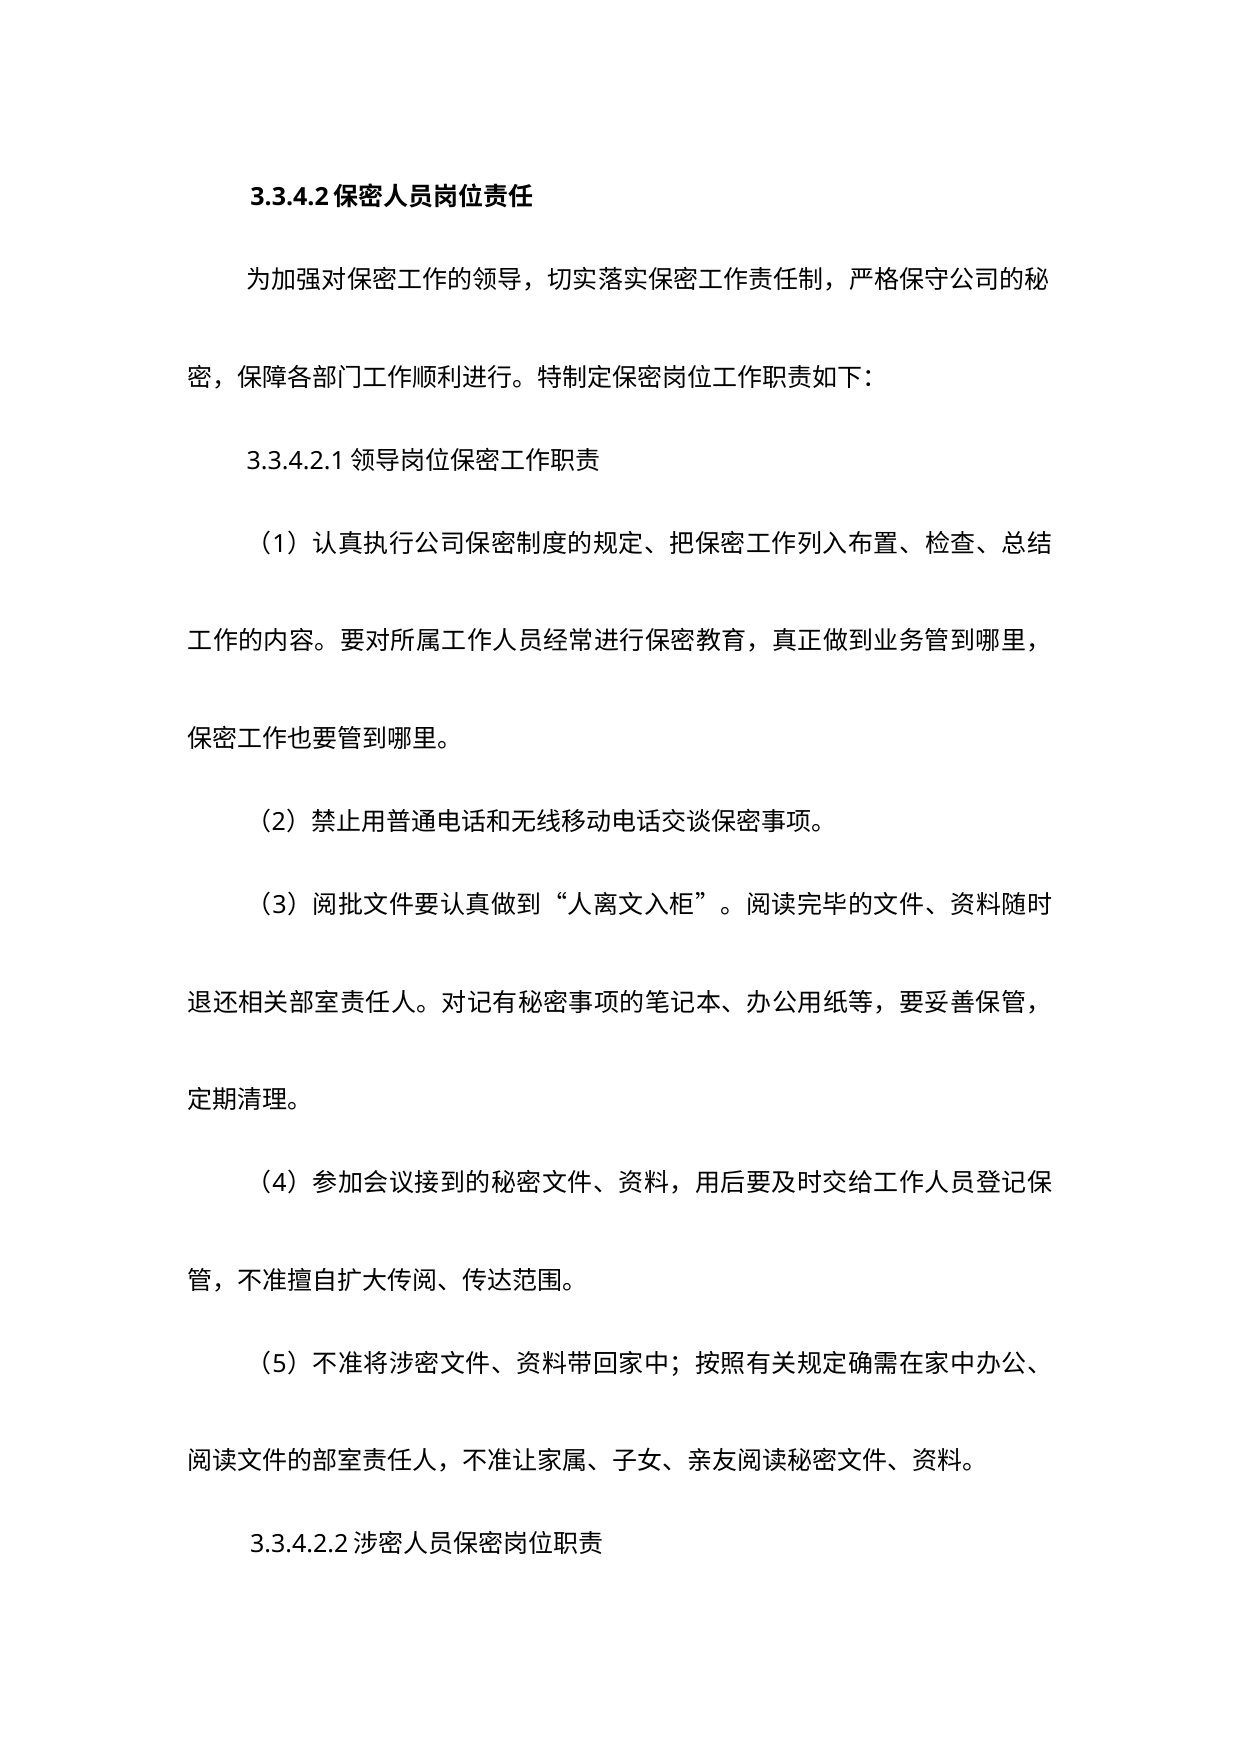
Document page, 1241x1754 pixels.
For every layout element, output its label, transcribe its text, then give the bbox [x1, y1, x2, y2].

text 3.3.4.2保密人员岗位责任 [187, 162, 1053, 227]
text 3.3.4.2.1领导岗位保密工作职责 [187, 426, 1053, 491]
text 为加强对保密工作的领导，切实落实保密工作责任制，严格保守公司的秘密，保障各部门工作顺利进行。特制定保密岗位工作职责如下： [187, 245, 1053, 408]
text （2）禁止用普通电话和无线移动电话交谈保密事项。 [187, 787, 1053, 852]
text （1）认真执行公司保密制度的规定、把保密工作列入布置、检查、总结工作的内容。要对所属工作人员经常进行保密教育，真正做到业务管到哪里，保密工作也要管到哪里。 [187, 509, 1053, 769]
text （4）参加会议接到的秘密文件、资料，用后要及时交给工作人员登记保管，不准擅自扩大传阅、传达范围。 [187, 1148, 1053, 1311]
text （5）不准将涉密文件、资料带回家中；按照有关规定确需在家中办公、阅读文件的部室责任人，不准让家属、子女、亲友阅读秘密文件、资料。 [187, 1329, 1053, 1491]
text （3）阅批文件要认真做到“人离文入柜”。阅读完毕的文件、资料随时退还相关部室责任人。对记有秘密事项的笔记本、办公用纸等，要妥善保管，定期清理。 [187, 870, 1053, 1130]
text 3.3.4.2.2涉密人员保密岗位职责 [187, 1509, 1053, 1574]
